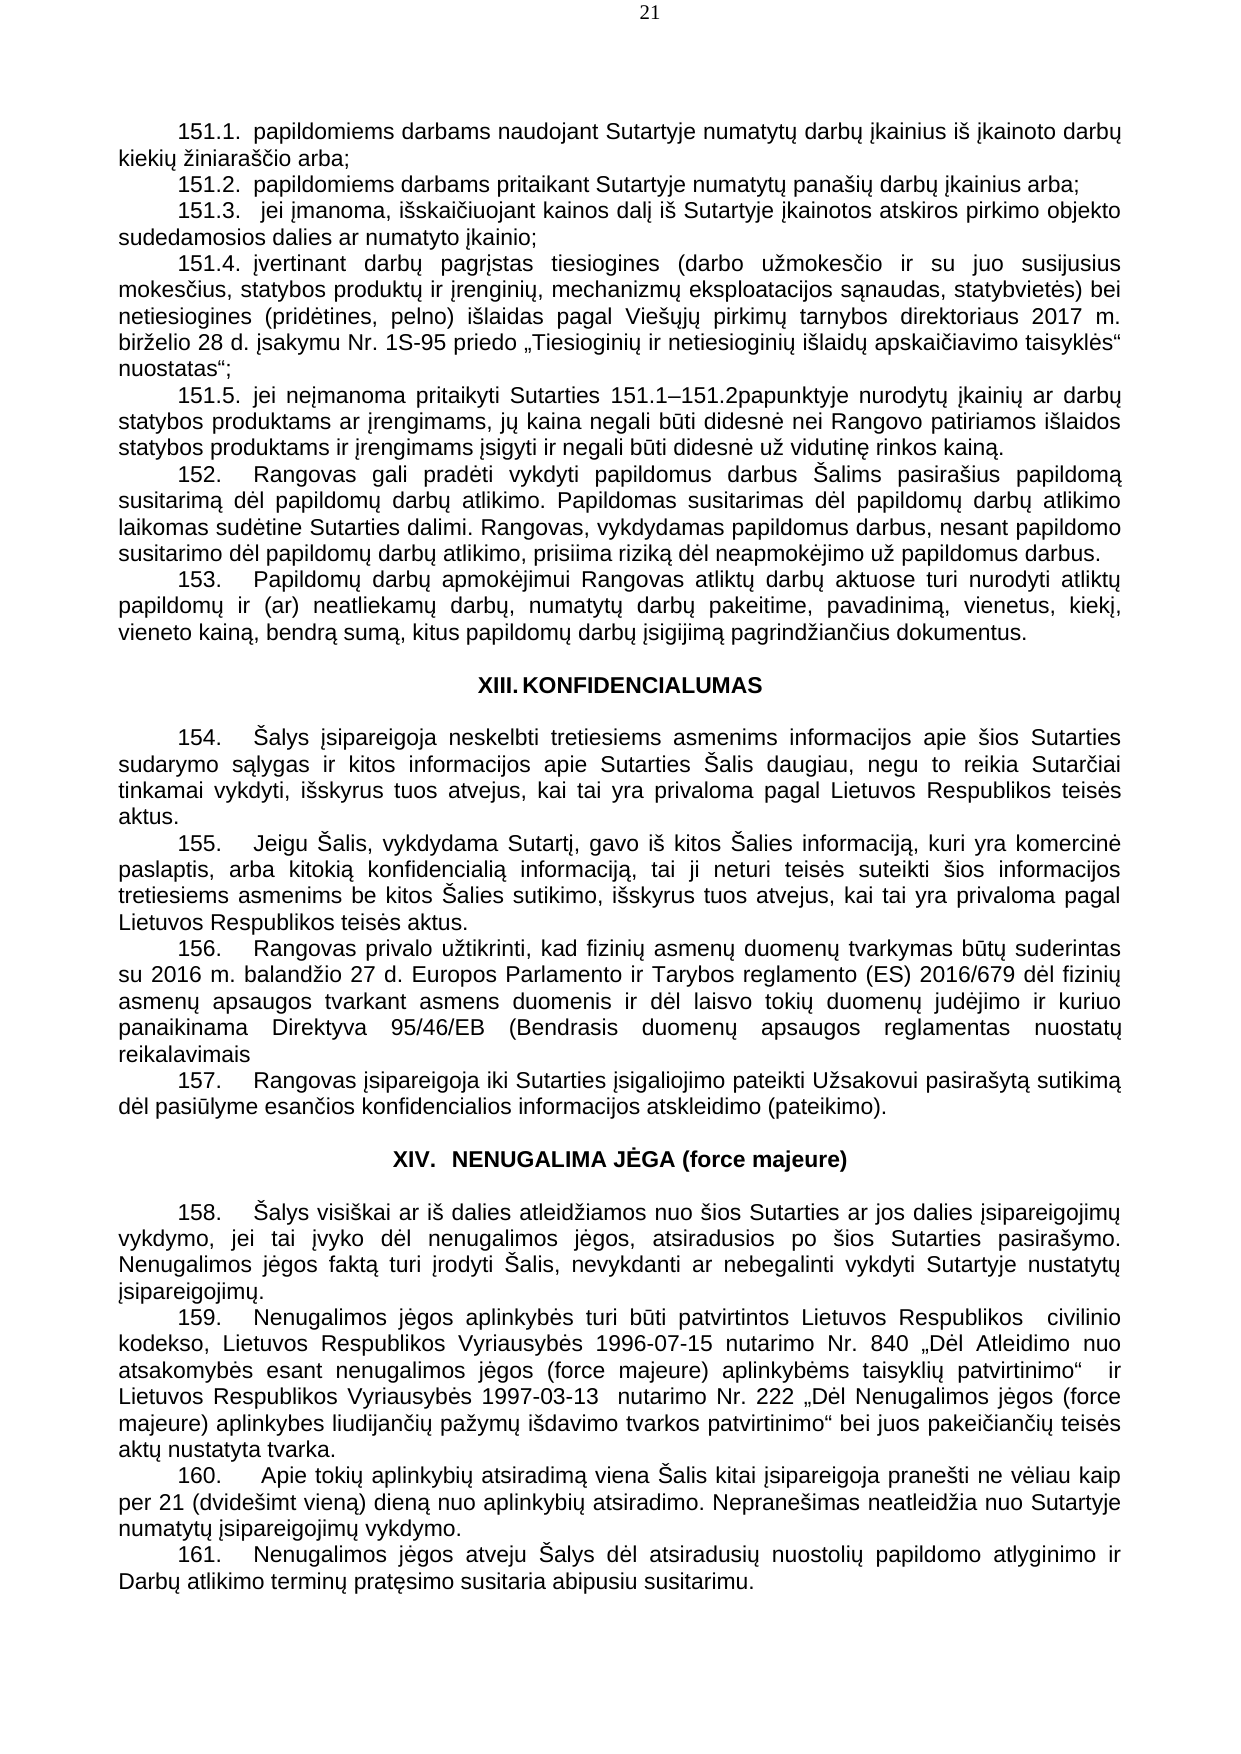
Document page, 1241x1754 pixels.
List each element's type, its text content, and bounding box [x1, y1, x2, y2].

list Nenugalimos jėgos aplinkybės turi būti patvirtintos Lietuvos Respublikos civilinio kodekso, Lietuvos Respublikos Vyriausybės 1996-07-15 nutarimo Nr. 840 „Dėl Atleidimo nuo atsakomybės esant nenugalimos jėgos (force majeure) aplinkybėms taisyklių patvirtinimo“ ir Lietuvos Respublikos Vyriausybės 1997-03-13 nutarimo Nr. 222 „Dėl Nenugalimos jėgos (force majeure) aplinkybes liudijančių pažymų išdavimo tvarkos patvirtinimo“ bei juos pakeičiančių teisės aktų nustatyta tvarka. [118, 1409, 1122, 1568]
list įvertinant darbų pagrįstas tiesiogines (darbo užmokesčio ir su juo susijusius mokesčius, statybos produktų ir įrenginių, mechanizmų eksploatacijos sąnaudas, statybvietės) bei netiesiogines (pridėtines, pelno) išlaidas pagal Viešųjų pirkimų tarnybos direktoriaus 2017 m. birželio 28 d. įsakymu Nr. 1S-95 priedo „Tiesioginių ir netiesioginių išlaidų apskaičiavimo taisyklės“ nuostatas“; [118, 355, 1122, 487]
list jei įmanoma, išskaičiuojant kainos dalį iš Sutartyje įkainotos atskiros pirkimo objekto sudedamosios dalies ar numatyto įkainio; [118, 303, 1122, 355]
list KONFIDENCIALUMAS [118, 777, 1122, 803]
list Šalys įsipareigoja neskelbti tretiesiems asmenims informacijos apie šios Sutarties sudarymo sąlygas ir kitos informacijos apie Sutarties Šalis daugiau, negu to reikia Sutarčiai tinkamai vykdyti, išskyrus tuos atvejus, kai tai yra privaloma pagal Lietuvos Respublikos teisės aktus. [118, 830, 1122, 935]
list Jeigu Šalis, vykdydama Sutartį, gavo iš kitos Šalies informaciją, kuri yra komercinė paslaptis, arba kitokią konfidencialią informaciją, tai ji neturi teisės suteikti šios informacijos tretiesiems asmenims be kitos Šalies sutikimo, išskyrus tuos atvejus, kai tai yra privaloma pagal Lietuvos Respublikos teisės aktus. [118, 935, 1122, 1041]
list Rangovas gali pradėti vykdyti papildomus darbus Šalims pasirašius papildomą susitarimą dėl papildomų darbų atlikimo. Papildomas susitarimas dėl papildomų darbų atlikimo laikomas sudėtine Sutarties dalimi. Rangovas, vykdydamas papildomus darbus, nesant papildomo susitarimo dėl papildomų darbų atlikimo, prisiima riziką dėl neapmokėjimo už papildomus darbus. [118, 566, 1122, 672]
list Įsigyjant papildomų darbų pagal šią Sutartį, Sutarties kaina, kurią Užsakovas turi sumokėti Rangovui, yra kaina, apskaičiuota įvertinus pagal Sutartį atliktų darbų apimtis ir papildomus darbus. [118, 118, 1122, 197]
list papildomiems darbams naudojant Sutartyje numatytų darbų įkainius iš įkainoto darbų kiekių žiniaraščio arba; [118, 223, 1122, 276]
list NENUGALIMA JĖGA (force majeure) [118, 1251, 1122, 1278]
list Papildomų darbų apmokėjimui Rangovas atliktų darbų aktuose turi nurodyti atliktų papildomų ir (ar) neatliekamų darbų, numatytų darbų pakeitime, pavadinimą, vienetus, kiekį, vieneto kainą, bendrą sumą, kitus papildomų darbų įsigijimą pagrindžiančius dokumentus. [118, 672, 1122, 751]
list Papildomų darbų kaina nustatoma: [118, 197, 1122, 223]
list papildomiems darbams pritaikant Sutartyje numatytų panašių darbų įkainius arba; [118, 276, 1122, 303]
list Rangovas privalo užtikrinti, kad fizinių asmenų duomenų tvarkymas būtų suderintas su 2016 m. balandžio 27 d. Europos Parlamento ir Tarybos reglamento (ES) 2016/679 dėl fizinių asmenų apsaugos tvarkant asmens duomenis ir dėl laisvo tokių duomenų judėjimo ir kuriuo panaikinama Direktyva 95/46/EB (Bendrasis duomenų apsaugos reglamentas nuostatų reikalavimais [118, 1041, 1122, 1093]
list Rangovas įsipareigoja iki Sutarties įsigaliojimo pateikti Užsakovui pasirašytą sutikimą dėl pasiūlyme esančios konfidencialios informacijos atskleidimo (pateikimo). [118, 1172, 1122, 1225]
list Šalys visiškai ar iš dalies atleidžiamos nuo šios Sutarties ar jos dalies įsipareigojimų vykdymo, jei tai įvyko dėl nenugalimos jėgos, atsiradusios po šios Sutarties pasirašymo. Nenugalimos jėgos faktą turi įrodyti Šalis, nevykdanti ar nebegalinti vykdyti Sutartyje nustatytų įsipareigojimų. [118, 1304, 1122, 1409]
list Rangovas privalo užtikrinti, kad fizinių asmenų duomenų tvarkymas būtų suderintas su 2016 m. balandžio 27 d. Europos Parlamento ir Tarybos reglamento (ES) 2016/679 dėl fizinių asmenų apsaugos tvarkant asmens duomenis ir dėl laisvo tokių duomenų judėjimo ir kuriuo panaikinama Direktyva 95/46/EB (Bendrasis duomenų apsaugos reglamentas nuostatų reikalavimais [118, 1119, 1122, 1172]
list jei neįmanoma pritaikyti Sutarties 151.1–151.2papunktyje nurodytų įkainių ar darbų statybos produktams ar įrengimams, jų kaina negali būti didesnė nei Rangovo patiriamos išlaidos statybos produktams ir įrengimams įsigyti ir negali būti didesnė už vidutinę rinkos kainą. [118, 487, 1122, 566]
